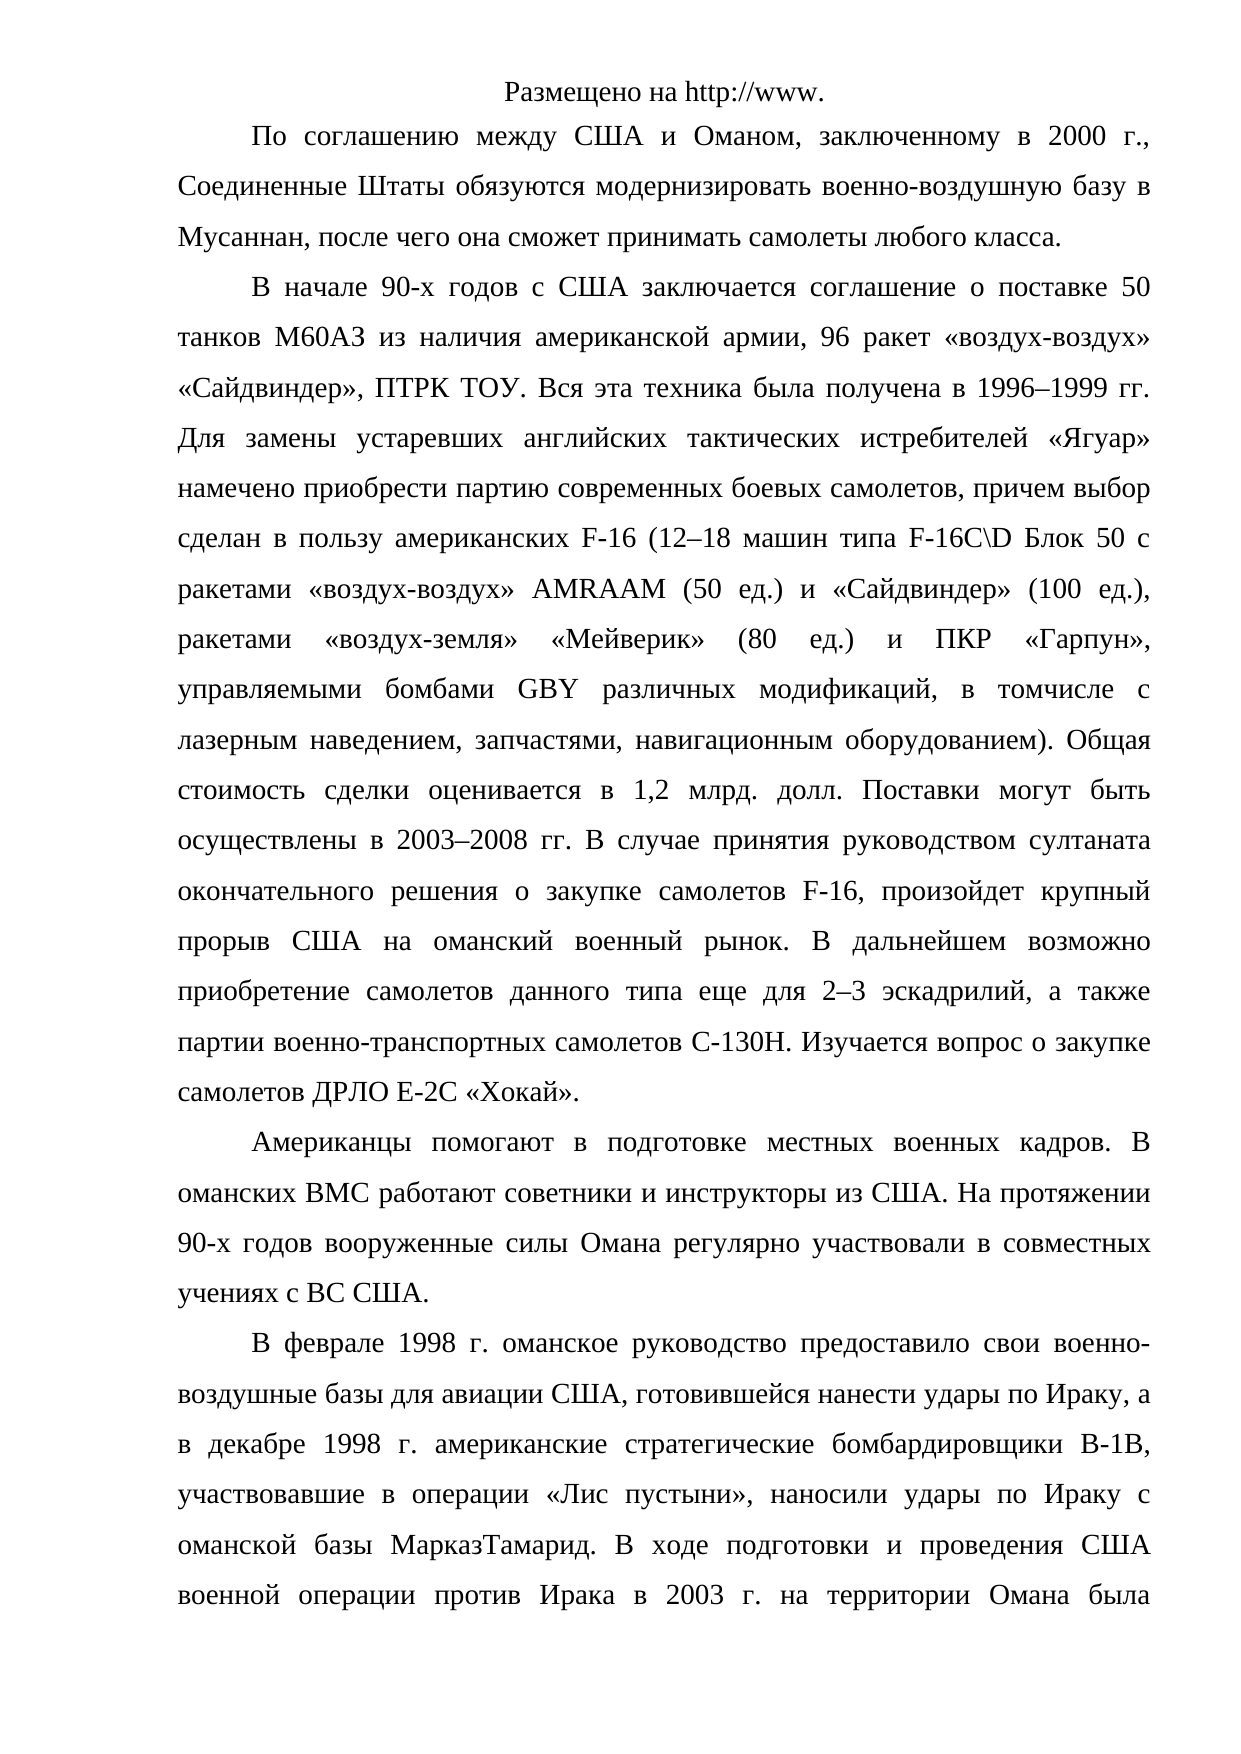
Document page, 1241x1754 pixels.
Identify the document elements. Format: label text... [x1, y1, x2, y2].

text Американцы помогают в подготовке местных военных кадров. В оманских ВМС работают советники и инструкторы из США. На протяжении 90-х годов вооруженные силы Омана регулярно участвовали в совместных учениях с ВС США. [177, 1124, 1152, 1309]
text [177, 1326, 1152, 1611]
text По соглашению между США и Оманом, заключенному в 2000 г., Соединенные Штаты обязуются модернизировать военно-воздушную базу в Мусаннан, после чего она сможет принимать самолеты любого класса. [177, 118, 1152, 252]
text В начале 90-х годов с США заключается соглашение о поставке 50 танков М60АЗ из наличия американской армии, 96 ракет «воздух-воздух» «Сайдвиндер», ПТРК ТОУ. Вся эта техника была получена в 1996–1999 гг. Для замены устаревших английских тактических истребителей «Ягуар» намечено приобрести партию современных боевых самолетов, причем выбор сделан в пользу американских F-16 (12–18 машин типа F-16C\D Блок 50 с ракетами «воздух-воздух» AMRAAM (50 ед.) и «Сайдвиндер» (100 ед.), ракетами «воздух-земля» «Мейверик» (80 ед.) и ПКР «Гарпун», управляемыми бомбами GBY различных модификаций, в томчисле с лазерным наведением, запчастями, навигационным оборудованием). Общая стоимость сделки оценивается в 1,2 млрд. долл. Поставки могут быть осуществлены в 2003–2008 гг. В случае принятия руководством султаната окончательного решения о закупке самолетов F-16, произойдет крупный прорыв США на оманский военный рынок. В дальнейшем возможно приобретение самолетов данного типа еще для 2–3 эскадрилий, а также партии военно-транспортных самолетов С-130Н. Изучается вопрос о закупке самолетов ДРЛО Е-2С «Хокай». [177, 269, 1152, 1108]
